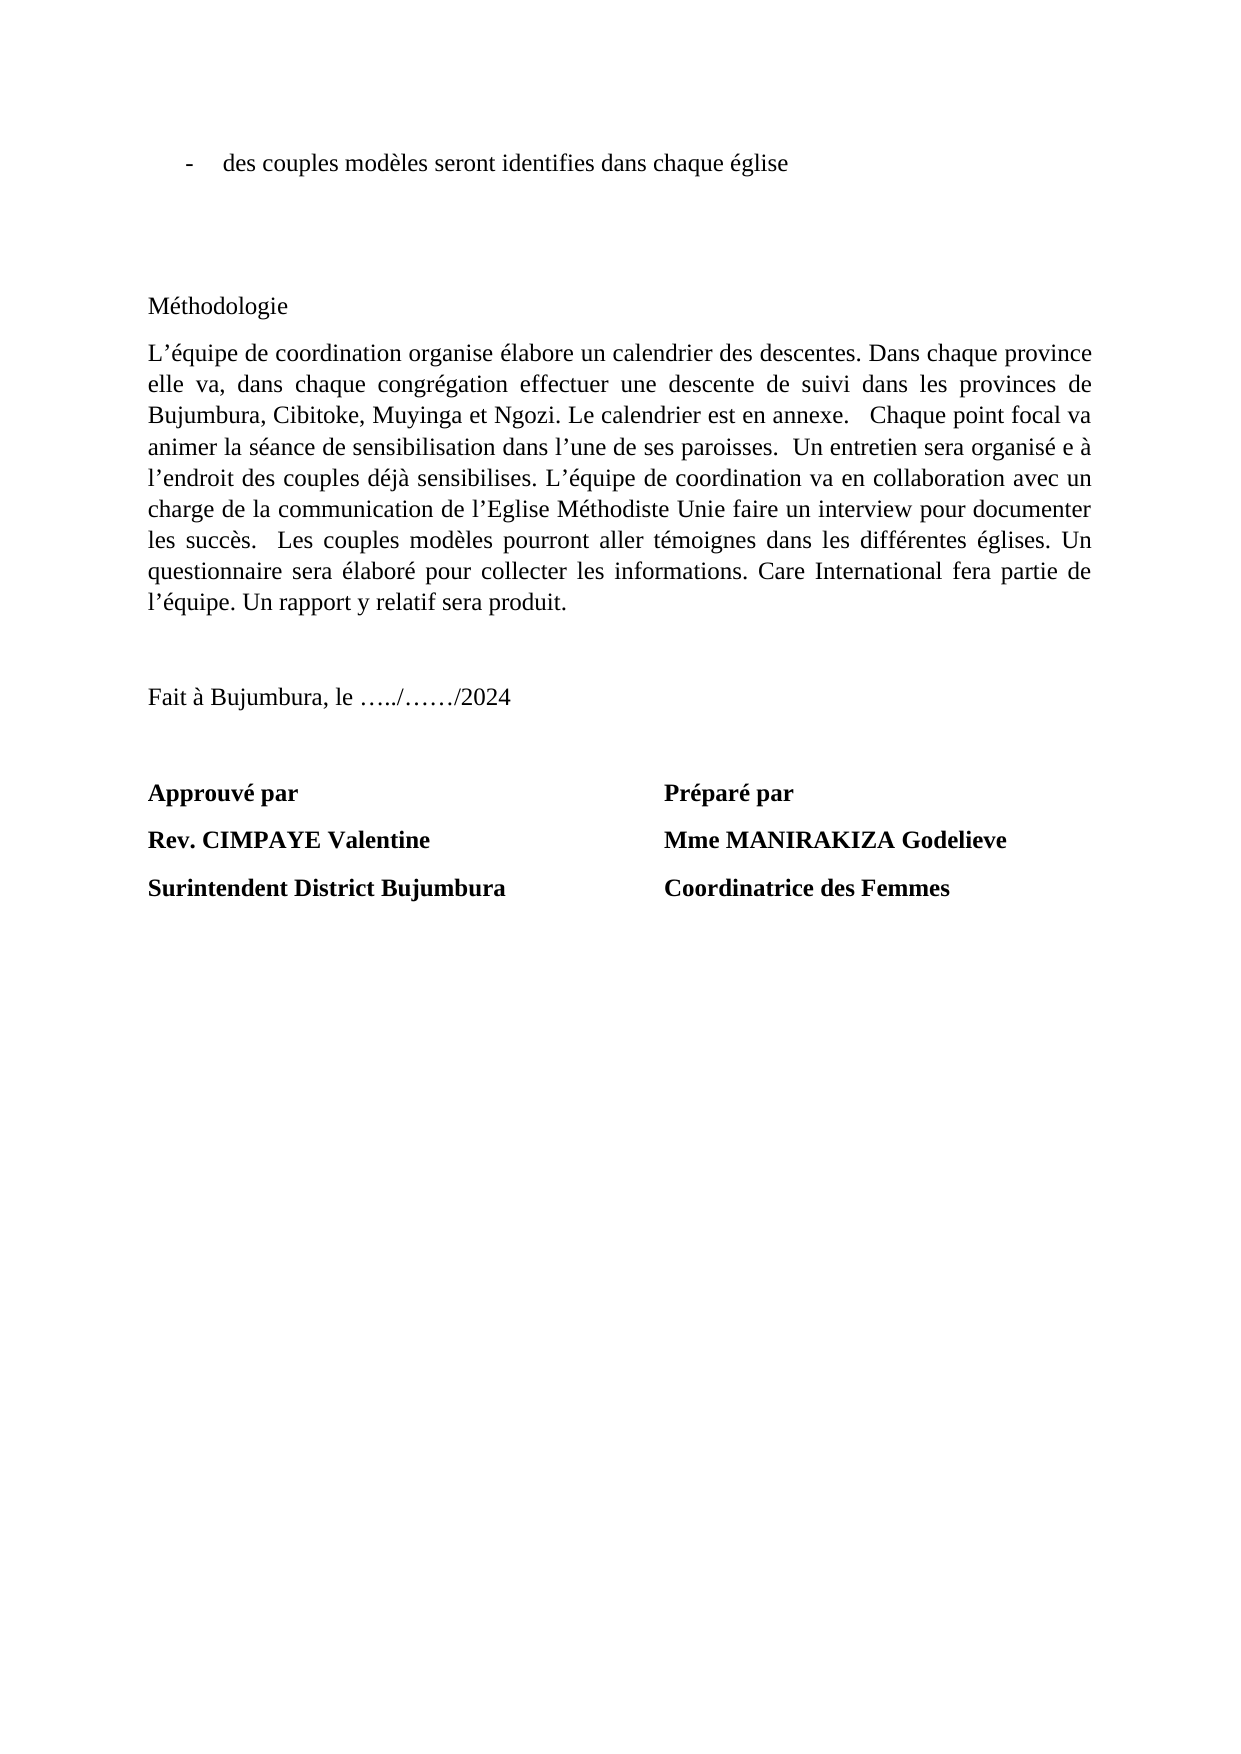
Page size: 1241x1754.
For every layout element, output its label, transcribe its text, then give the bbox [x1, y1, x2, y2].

text L’équipe de coordination organise élabore un calendrier des descentes. Dans chaque province elle va, dans chaque congrégation effectuer une descente de suivi dans les provinces de Bujumbura, Cibitoke, Muyinga et Ngozi. Le calendrier est en annexe. Chaque point focal va animer la séance de sensibilisation dans l’une de ses paroisses. Un entretien sera organisé e à l’endroit des couples déjà sensibilises. L’équipe de coordination va en collaboration avec un charge de la communication de l’Eglise Méthodiste Unie faire un interview pour documenter les succès. Les couples modèles pourront aller témoignes dans les différentes églises. Un questionnaire sera élaboré pour collecter les informations. Care International fera partie de l’équipe. Un rapport y relatif sera produit. [148, 338, 1093, 616]
text Surintendent District Bujumbura Coordinatrice des Femmes [148, 873, 1093, 902]
text Méthodologie [148, 291, 1093, 319]
text Rev. CIMPAYE Valentine Mme MANIRAKIZA Godelieve [148, 825, 1093, 854]
list des couples modèles seront identifies dans chaque église [185, 148, 1093, 176]
text Approuvé par Préparé par [148, 778, 1093, 806]
text Fait à Bujumbura, le …../……/2024 [148, 682, 1093, 711]
